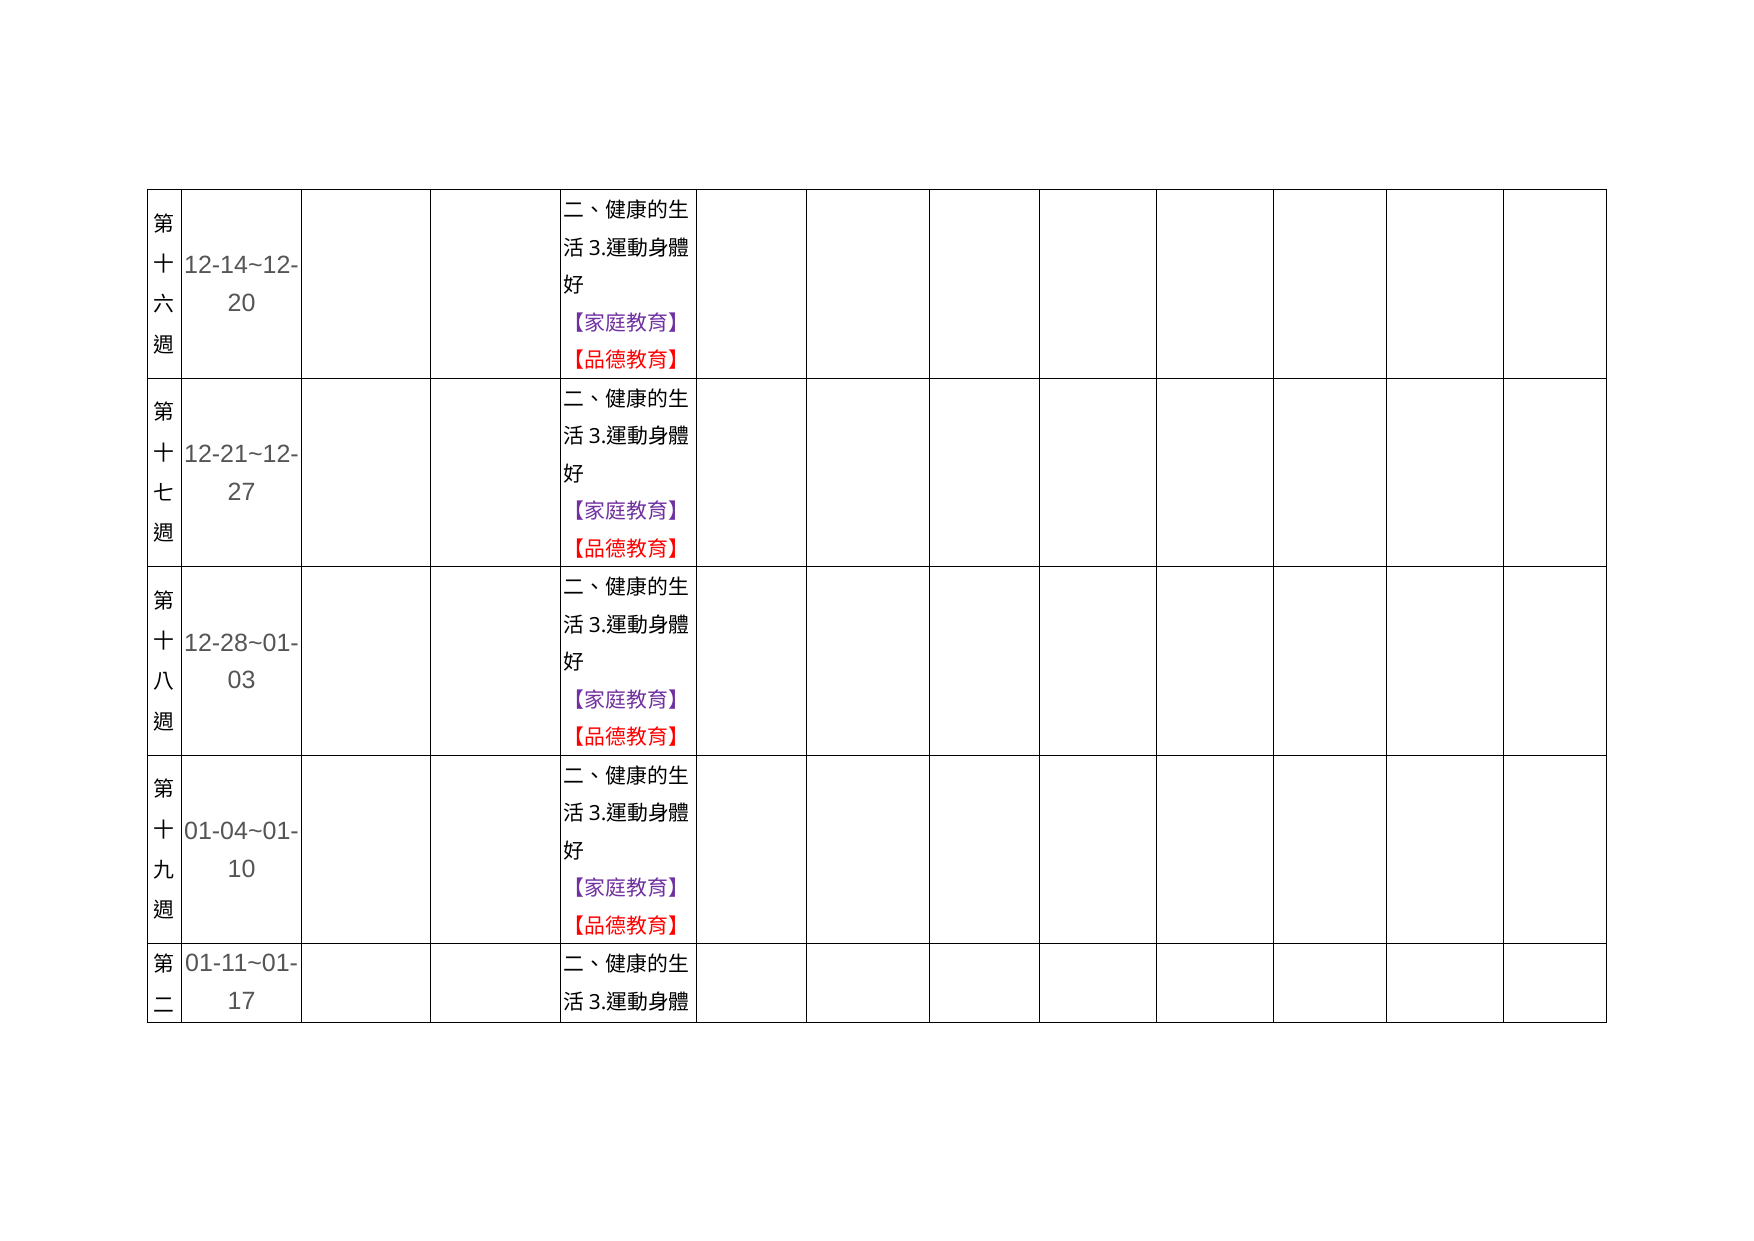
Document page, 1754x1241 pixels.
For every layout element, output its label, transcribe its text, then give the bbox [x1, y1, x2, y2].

table_cell [302, 567, 430, 754]
table_cell [807, 379, 929, 566]
table_cell [1040, 944, 1156, 1022]
table_cell 第十七週 [148, 379, 181, 566]
table_cell [807, 756, 929, 943]
table_cell [1274, 567, 1386, 754]
table_cell [1040, 379, 1156, 566]
table_cell [1040, 567, 1156, 754]
table_cell [302, 379, 430, 566]
table_cell [697, 379, 806, 566]
table_cell [1387, 944, 1503, 1022]
table_cell 二、健康的生活3.運動身體好 【家庭教育】 【品德教育】 [561, 567, 696, 754]
table_cell [807, 190, 929, 377]
table_cell 12-14~12-20 [182, 190, 301, 377]
table_cell 01-04~01-10 [182, 756, 301, 943]
table_cell [930, 190, 1039, 377]
table_cell 第十九週 [148, 756, 181, 943]
table_cell [1157, 379, 1273, 566]
table_cell [1157, 756, 1273, 943]
table_cell [930, 379, 1039, 566]
table_cell [930, 756, 1039, 943]
table_cell 二、健康的生活3.運動身體好 【家庭教育】 【品德教育】 [561, 379, 696, 566]
table_cell 01-11~01-17 [182, 944, 301, 1022]
table_cell [1157, 190, 1273, 377]
table_cell [930, 567, 1039, 754]
table_cell [1157, 567, 1273, 754]
table_cell [1387, 756, 1503, 943]
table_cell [561, 190, 696, 377]
table_cell 12-21~12-27 [182, 379, 301, 566]
table_cell [1387, 379, 1503, 566]
table_cell [807, 567, 929, 754]
table_cell [1504, 567, 1606, 754]
table_cell [1274, 944, 1386, 1022]
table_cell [561, 944, 696, 1022]
table_cell [302, 944, 430, 1022]
table_cell [697, 567, 806, 754]
table_cell [431, 756, 560, 943]
table_cell [930, 944, 1039, 1022]
table_cell [1387, 190, 1503, 377]
table_cell [1040, 756, 1156, 943]
table_cell [697, 944, 806, 1022]
table_cell [302, 756, 430, 943]
table_cell 第二十週 [148, 944, 181, 1022]
table_cell [1040, 190, 1156, 377]
table_cell 第十八週 [148, 567, 181, 754]
table_cell [431, 379, 560, 566]
table_cell [1387, 567, 1503, 754]
table_cell [431, 567, 560, 754]
table_cell 12-28~01-03 [182, 567, 301, 754]
table_cell [302, 190, 430, 377]
table_cell [431, 944, 560, 1022]
table_cell [1504, 756, 1606, 943]
table_cell [1504, 379, 1606, 566]
table_cell [1504, 944, 1606, 1022]
table_cell [807, 944, 929, 1022]
table_cell [1504, 190, 1606, 377]
table_cell [1157, 944, 1273, 1022]
table_cell [431, 190, 560, 377]
table_cell [697, 756, 806, 943]
table_cell [1274, 379, 1386, 566]
table_cell [1274, 756, 1386, 943]
table_cell 第十六週 [148, 190, 181, 377]
table_cell [697, 190, 806, 377]
table_cell [1274, 190, 1386, 377]
table_cell 二、健康的生活3.運動身體好 【家庭教育】 【品德教育】 [561, 756, 696, 943]
